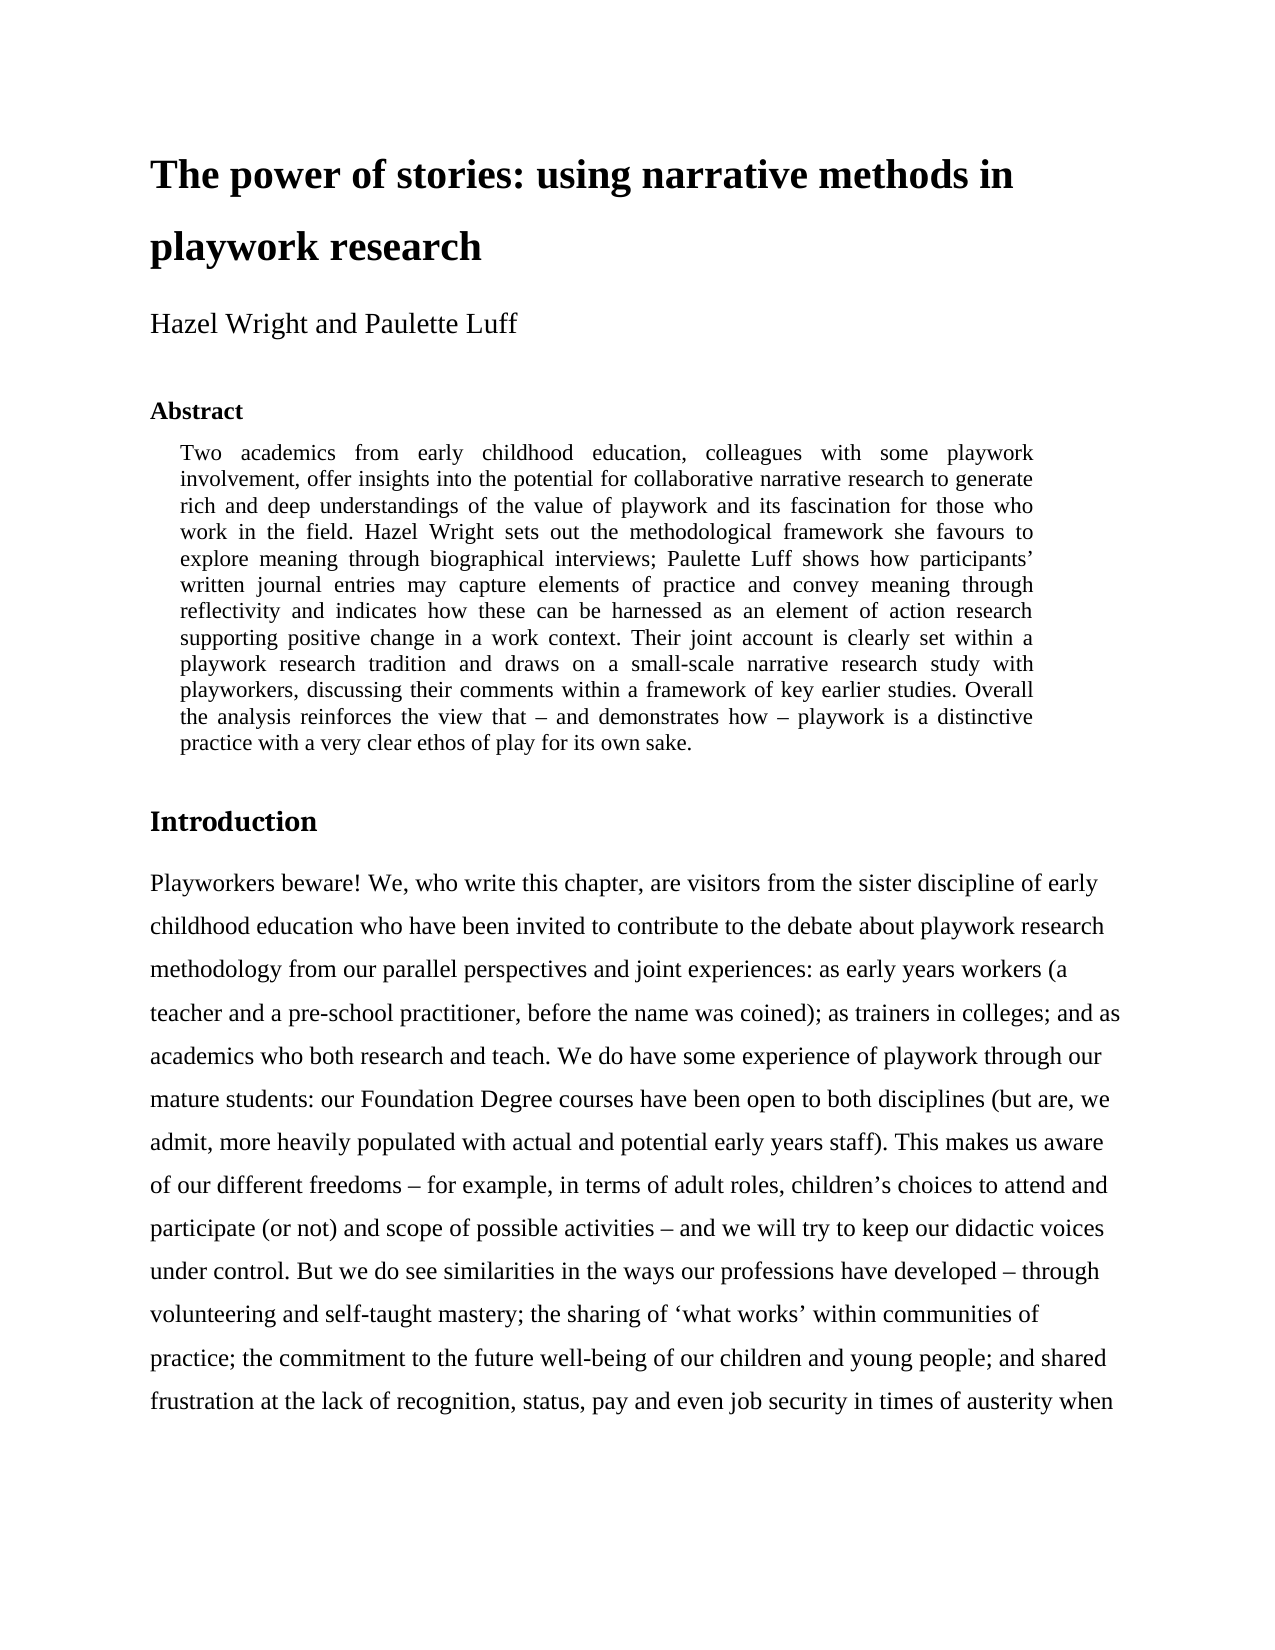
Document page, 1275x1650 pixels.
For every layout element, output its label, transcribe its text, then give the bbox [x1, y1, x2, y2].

text Two academics from early childhood education, colleagues with some playwork involvement, offer insights into the potential for collaborative narrative research to generate rich and deep understandings of the value of playwork and its fascination for those who work in the field. Hazel Wright sets out the methodological framework she favours to explore meaning through biographical interviews; Paulette Luff shows how participants’ written journal entries may capture elements of practice and convey meaning through reflectivity and indicates how these can be harnessed as an element of action research supporting positive change in a work context. Their joint account is clearly set within a playwork research tradition and draws on a small-scale narrative research study with playworkers, discussing their comments within a framework of key earlier studies. Overall the analysis reinforces the view that – and demonstrates how – playwork is a distinctive practice with a very clear ethos of play for its own sake. [180, 439, 1035, 755]
text Introduction [150, 805, 1125, 839]
subtitle Abstract [150, 396, 1125, 425]
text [150, 868, 1125, 1414]
title The power of stories: using narrative methods in playwork research [150, 150, 1125, 270]
text Hazel Wright and Paulette Luff [150, 306, 1125, 340]
